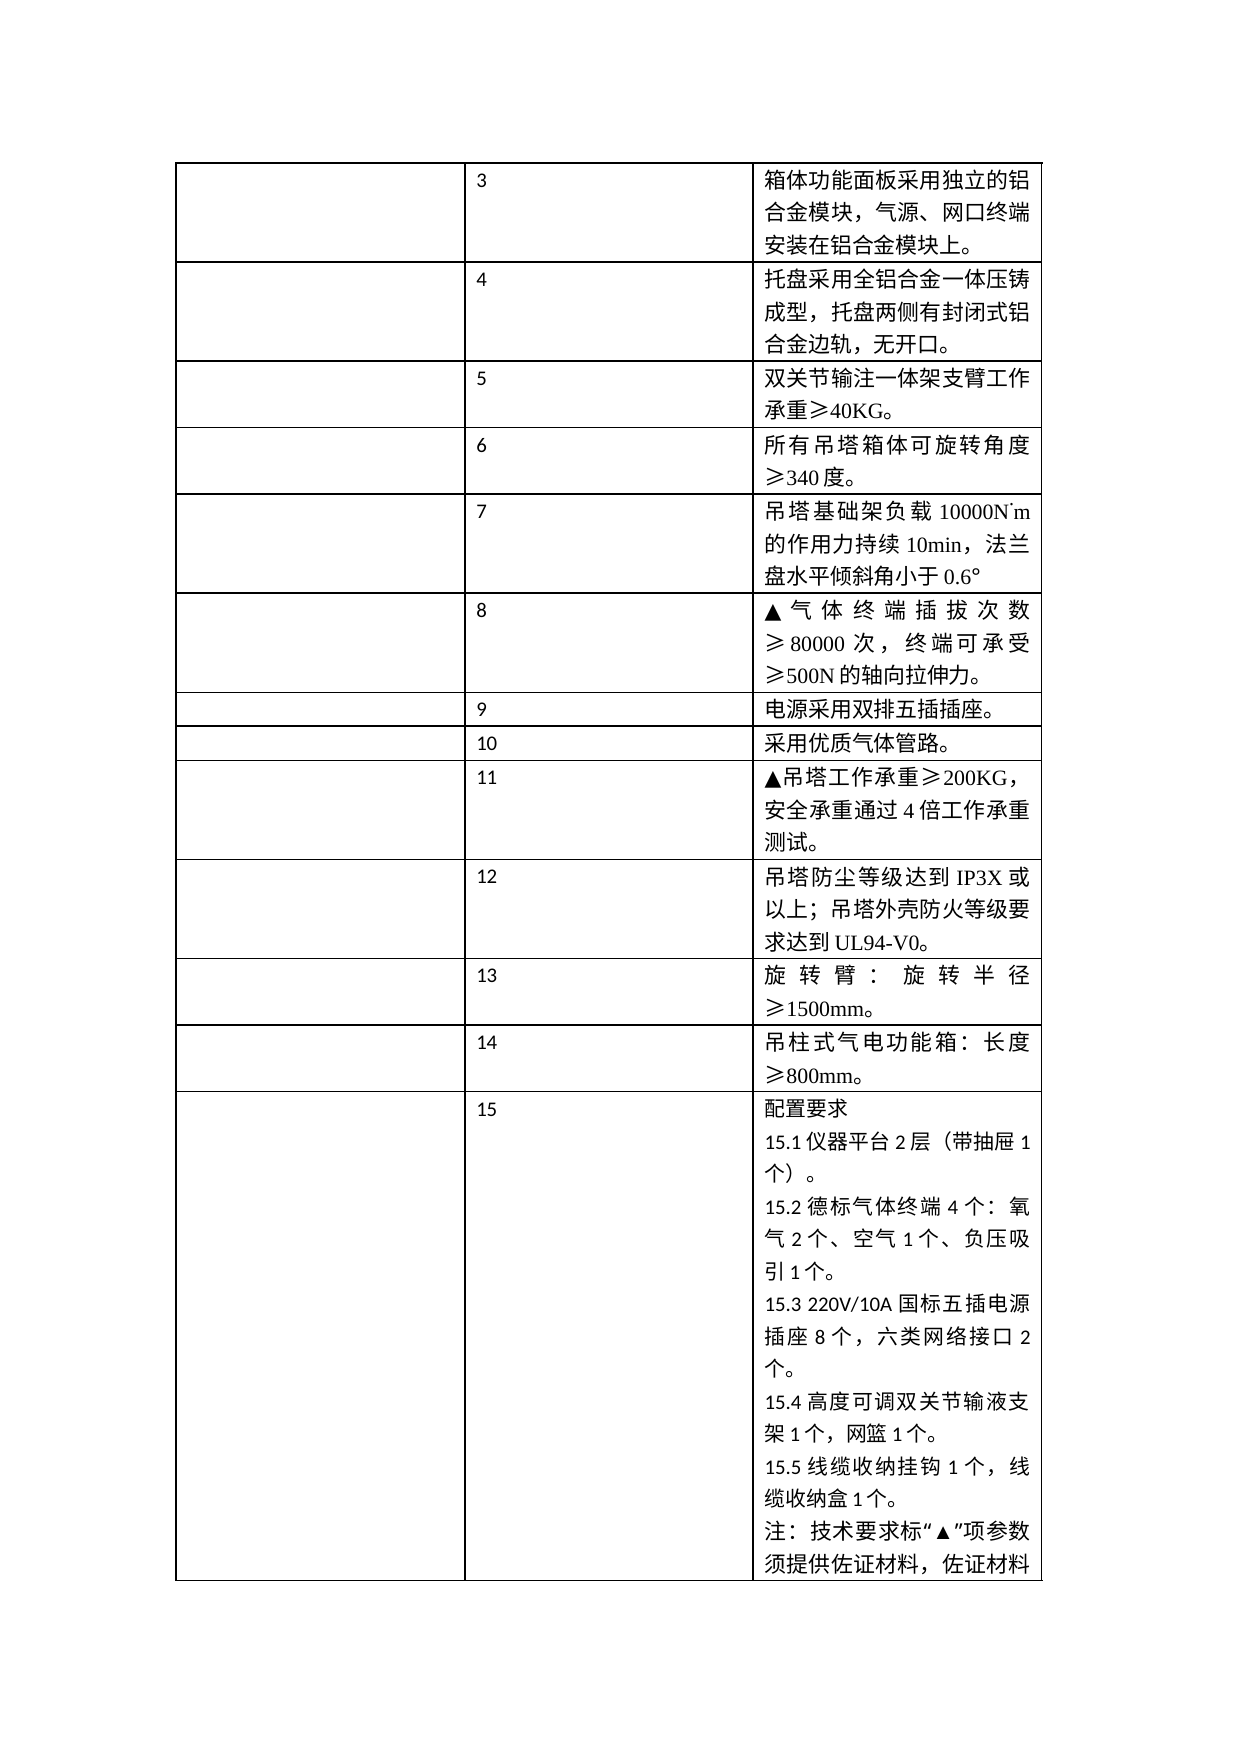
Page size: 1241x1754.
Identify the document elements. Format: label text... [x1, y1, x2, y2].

table_cell 10 [466, 727, 752, 759]
table_cell [177, 1092, 464, 1580]
table_cell 采用优质气体管路。 [754, 727, 1041, 759]
table_cell [177, 495, 464, 592]
table_cell [177, 594, 464, 691]
table_cell [177, 860, 464, 958]
table_cell 吊塔防尘等级达到IP3X或以上；吊塔外壳防火等级要求达到UL94-V0。 [754, 860, 1041, 958]
table_cell 托盘采用全铝合金一体压铸成型，托盘两侧有封闭式铝合金边轨，无开口。 [754, 263, 1041, 360]
table_cell 吊塔基础架负载10000N˙m的作用力持续10min，法兰盘水平倾斜角小于0.6° [754, 495, 1041, 592]
table_cell 13 [466, 959, 752, 1024]
table_cell 11 [466, 761, 752, 858]
table_cell 所有吊塔箱体可旋转角度≥340度。 [754, 428, 1041, 493]
table_cell [177, 959, 464, 1024]
table_cell [177, 1026, 464, 1091]
table_cell 14 [466, 1026, 752, 1091]
table_cell 15 [466, 1092, 752, 1580]
table_cell [177, 727, 464, 759]
table_cell 8 [466, 594, 752, 691]
table_cell [177, 761, 464, 858]
table_cell 4 [466, 263, 752, 360]
table_cell 双关节输注一体架支臂工作承重≥40KG。 [754, 362, 1041, 427]
table_cell [177, 164, 464, 261]
table_cell [177, 428, 464, 493]
table_cell [177, 263, 464, 360]
table_cell 吊柱式气电功能箱：长度≥800mm。 [754, 1026, 1041, 1091]
table_cell 5 [466, 362, 752, 427]
table_cell 电源采用双排五插插座。 [754, 693, 1041, 725]
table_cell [754, 1092, 1041, 1580]
table_cell 3 [466, 164, 752, 261]
table_cell 12 [466, 860, 752, 958]
table_cell 旋转臂：旋转半径≥1500mm。 [754, 959, 1041, 1024]
table_cell 箱体功能面板采用独立的铝合金模块，气源、网口终端安装在铝合金模块上。 [754, 164, 1041, 261]
table_cell 7 [466, 495, 752, 592]
table_cell [177, 693, 464, 725]
table_cell [177, 362, 464, 427]
table_cell 6 [466, 428, 752, 493]
table_cell ▲气体终端插拔次数≥80000次，终端可承受≥500N的轴向拉伸力。 [754, 594, 1041, 691]
table_cell ▲吊塔工作承重≥200KG，安全承重通过4倍工作承重测试。 [754, 761, 1041, 858]
table_cell 9 [466, 693, 752, 725]
